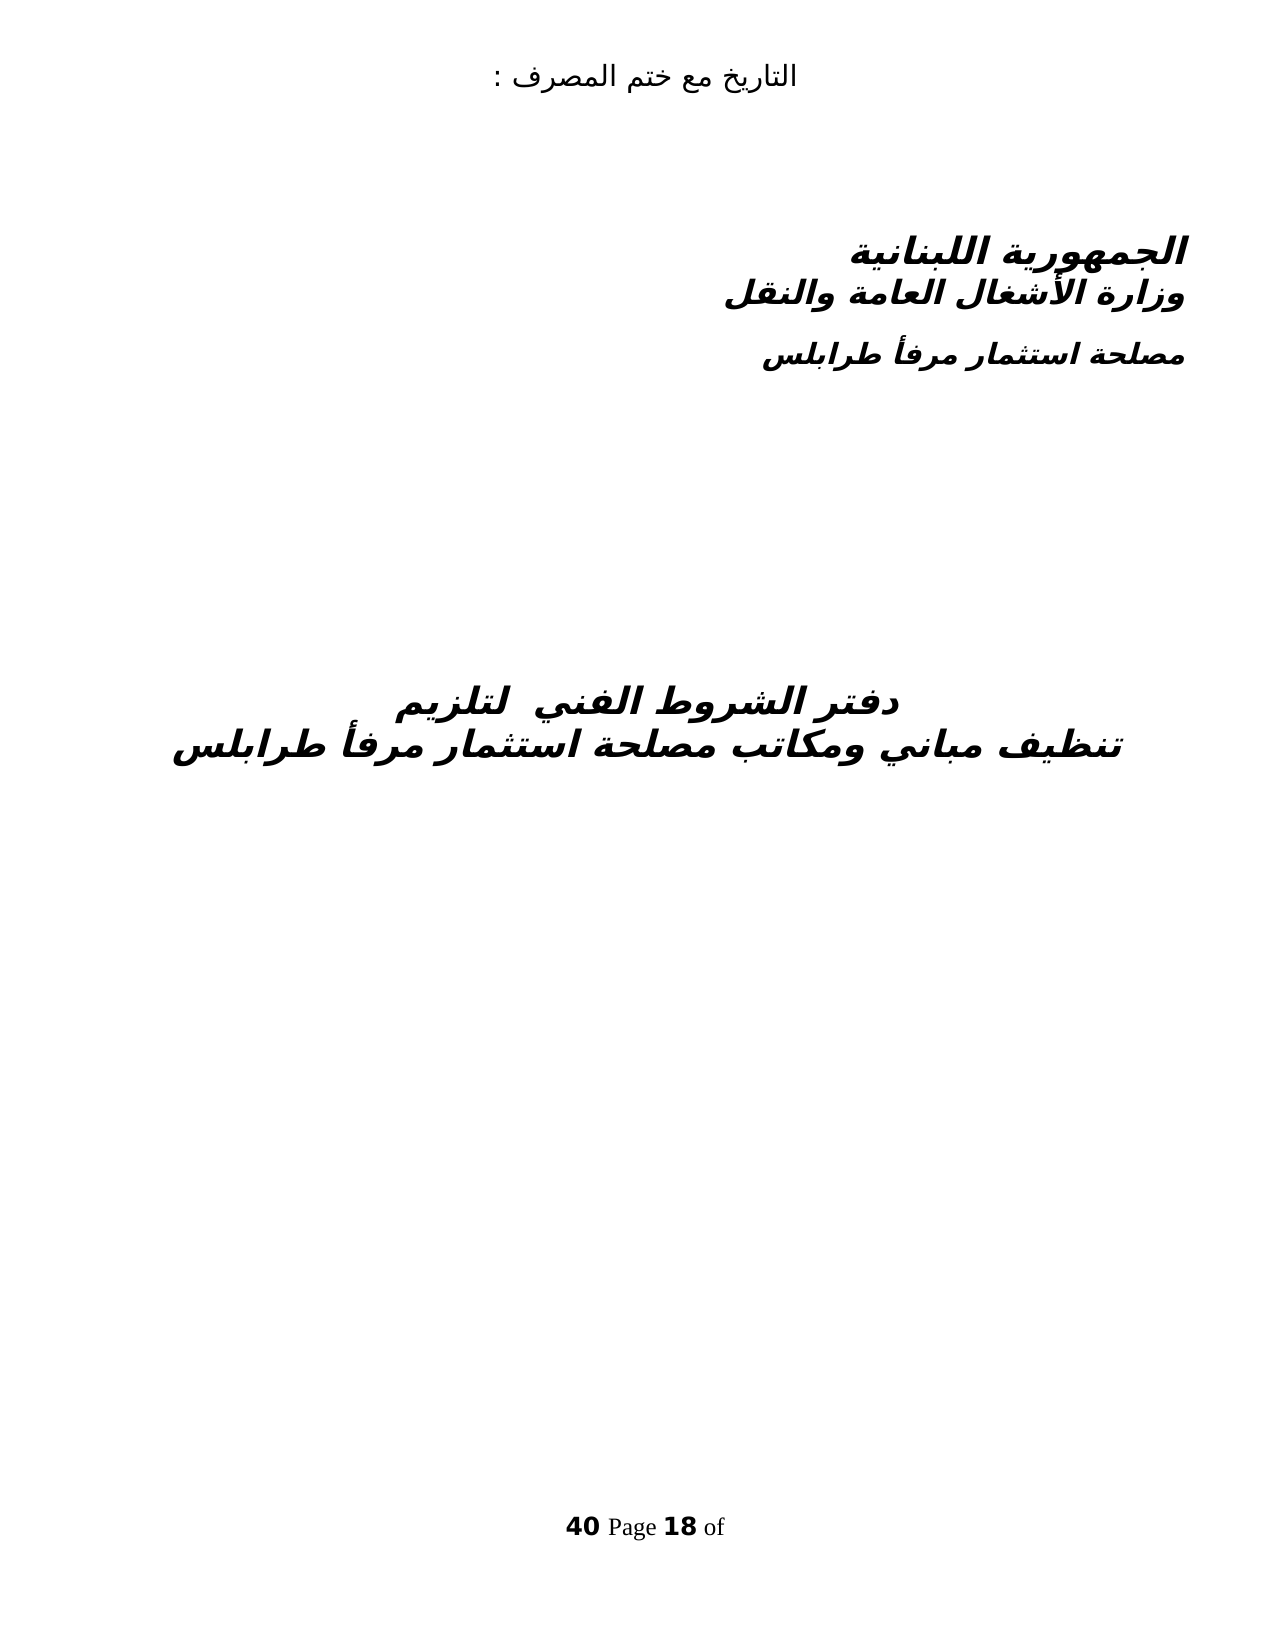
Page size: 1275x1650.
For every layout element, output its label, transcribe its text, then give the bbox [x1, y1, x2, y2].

subtitle مصلحة استثمار مرفأ طرابلس [105, 337, 1185, 371]
text التاريخ مع ختم المصرف : [105, 59, 1185, 93]
subtitle الجمهورية اللبنانية [105, 230, 1185, 273]
text وزارة الأشغال العامة والنقل [105, 273, 1185, 312]
text دفتر الشروط الفني لتلزيم [105, 679, 1185, 723]
text تنظيف مباني ومكاتب مصلحة استثمار مرفأ طرابلس [105, 723, 1185, 767]
